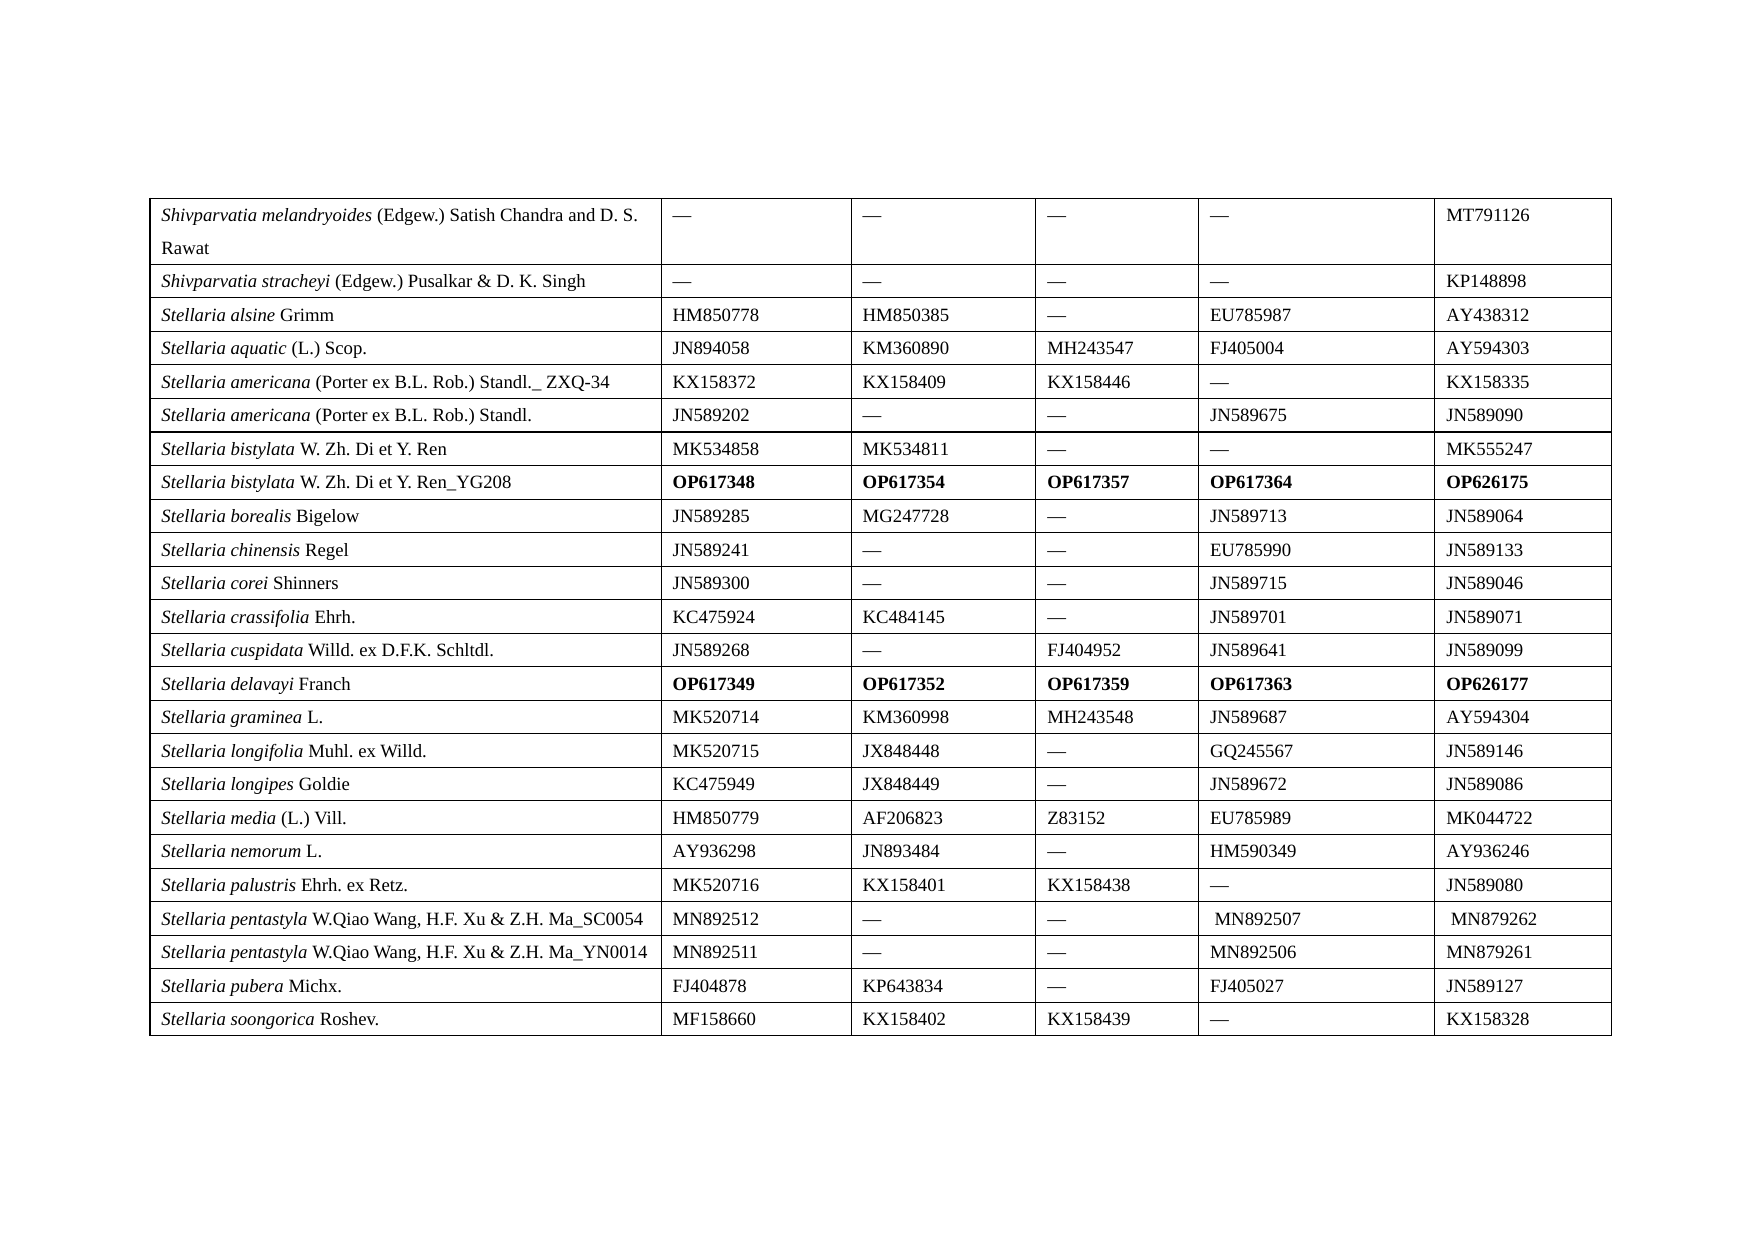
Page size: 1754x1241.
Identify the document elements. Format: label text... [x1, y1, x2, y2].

table_cell — [1036, 600, 1198, 633]
table_cell MK534811 [852, 433, 1035, 465]
table_cell JN589046 [1435, 567, 1611, 599]
table_cell Stellaria longipes Goldie [151, 768, 661, 800]
table_cell EU785989 [1199, 801, 1434, 834]
table_cell — [1036, 567, 1198, 599]
table_cell Stellaria corei Shinners [151, 567, 661, 599]
table_cell JN589090 [1435, 399, 1611, 431]
table_cell Stellaria soongorica Roshev. [151, 1003, 661, 1035]
table_cell EU785987 [1199, 298, 1434, 331]
table_cell — [1036, 902, 1198, 934]
table_cell OP617357 [1036, 466, 1198, 498]
table_cell Stellaria pentastyla W.Qiao Wang, H.F. Xu & Z.H. Ma_SC0054 [151, 902, 661, 934]
table_cell Stellaria chinensis Regel [151, 533, 661, 566]
table_cell JN893484 [852, 835, 1035, 867]
table_cell KX158402 [852, 1003, 1035, 1035]
table_cell — [1199, 869, 1434, 901]
table_cell Stellaria graminea L. [151, 701, 661, 733]
table_cell — [1036, 433, 1198, 465]
table_cell KP148898 [1435, 265, 1611, 297]
table_cell FJ404878 [662, 969, 851, 1002]
table_cell AY936298 [662, 835, 851, 867]
table_cell — [1036, 835, 1198, 867]
table_cell KX158335 [1435, 365, 1611, 398]
table_cell JN589713 [1199, 500, 1434, 532]
table_cell OP617354 [852, 466, 1035, 498]
table_cell KX158438 [1036, 869, 1198, 901]
table_cell GQ245567 [1199, 734, 1434, 767]
table_cell — [1199, 433, 1434, 465]
table_cell KX158446 [1036, 365, 1198, 398]
table_cell AY936246 [1435, 835, 1611, 867]
table_cell MN892507 [1199, 902, 1434, 934]
table_cell JN589241 [662, 533, 851, 566]
table_cell — [852, 936, 1035, 968]
table_cell — [852, 902, 1035, 934]
table_cell JN589127 [1435, 969, 1611, 1002]
table_cell OP626175 [1435, 466, 1611, 498]
table_cell OP617348 [662, 466, 851, 498]
table_cell MN892506 [1199, 936, 1434, 968]
table_cell AF206823 [852, 801, 1035, 834]
table_cell FJ405004 [1199, 332, 1434, 364]
table_cell OP617359 [1036, 667, 1198, 700]
table_cell Stellaria americana (Porter ex B.L. Rob.) Standl._ ZXQ-34 [151, 365, 661, 398]
table_cell Shivparvatia melandryoides (Edgew.) Satish Chandra and D. S. Rawat [151, 199, 661, 264]
table_cell — [1036, 969, 1198, 1002]
table_cell Stellaria longifolia Muhl. ex Willd. [151, 734, 661, 767]
table_cell JN589133 [1435, 533, 1611, 566]
table_cell JN894058 [662, 332, 851, 364]
table_cell JN589687 [1199, 701, 1434, 733]
table_cell MK555247 [1435, 433, 1611, 465]
table_cell Stellaria pubera Michx. [151, 969, 661, 1002]
table_cell MK520714 [662, 701, 851, 733]
table_cell MK520716 [662, 869, 851, 901]
table_cell — [1199, 365, 1434, 398]
table_cell Stellaria bistylata W. Zh. Di et Y. Ren [151, 433, 661, 465]
table_cell — [1199, 199, 1434, 264]
table_cell — [1036, 298, 1198, 331]
table_cell — [1036, 265, 1198, 297]
table_cell Stellaria crassifolia Ehrh. [151, 600, 661, 633]
table_cell KM360998 [852, 701, 1035, 733]
table_cell — [1199, 265, 1434, 297]
table_cell MK520715 [662, 734, 851, 767]
table_cell JN589071 [1435, 600, 1611, 633]
table_cell JN589064 [1435, 500, 1611, 532]
table_cell MT791126 [1435, 199, 1611, 264]
table_cell KP643834 [852, 969, 1035, 1002]
table_cell Stellaria bistylata W. Zh. Di et Y. Ren_YG208 [151, 466, 661, 498]
table_cell Stellaria alsine Grimm [151, 298, 661, 331]
table_cell KM360890 [852, 332, 1035, 364]
table_cell JN589285 [662, 500, 851, 532]
table_cell JN589715 [1199, 567, 1434, 599]
table_cell KX158401 [852, 869, 1035, 901]
table_cell Stellaria aquatic (L.) Scop. [151, 332, 661, 364]
table_cell — [1036, 399, 1198, 431]
table_cell KC484145 [852, 600, 1035, 633]
table_cell — [1036, 533, 1198, 566]
table_cell OP617349 [662, 667, 851, 700]
table_cell — [852, 399, 1035, 431]
table_cell KC475949 [662, 768, 851, 800]
table_cell Stellaria palustris Ehrh. ex Retz. [151, 869, 661, 901]
table_cell MN879261 [1435, 936, 1611, 968]
table_cell Stellaria americana (Porter ex B.L. Rob.) Standl. [151, 399, 661, 431]
table_cell KX158372 [662, 365, 851, 398]
table_cell HM850778 [662, 298, 851, 331]
table_cell JN589701 [1199, 600, 1434, 633]
table_cell MN892511 [662, 936, 851, 968]
table_cell — [852, 567, 1035, 599]
table_cell FJ405027 [1199, 969, 1434, 1002]
table_cell MN892512 [662, 902, 851, 934]
table_cell Stellaria delavayi Franch [151, 667, 661, 700]
table_cell JX848449 [852, 768, 1035, 800]
table_cell Z83152 [1036, 801, 1198, 834]
table_cell JN589672 [1199, 768, 1434, 800]
table_cell — [662, 265, 851, 297]
table_cell — [1036, 199, 1198, 264]
table_cell Stellaria media (L.) Vill. [151, 801, 661, 834]
table_cell JN589675 [1199, 399, 1434, 431]
table_cell JN589300 [662, 567, 851, 599]
table_cell KX158409 [852, 365, 1035, 398]
table_cell JN589080 [1435, 869, 1611, 901]
table_cell KX158328 [1435, 1003, 1611, 1035]
table_cell JN589202 [662, 399, 851, 431]
table_cell — [1199, 1003, 1434, 1035]
table_cell KX158439 [1036, 1003, 1198, 1035]
table_cell MK044722 [1435, 801, 1611, 834]
table_cell HM850779 [662, 801, 851, 834]
table_cell Stellaria borealis Bigelow [151, 500, 661, 532]
table_cell MK534858 [662, 433, 851, 465]
table_cell OP617363 [1199, 667, 1434, 700]
table_cell OP617352 [852, 667, 1035, 700]
table_cell AY594304 [1435, 701, 1611, 733]
table_cell AY438312 [1435, 298, 1611, 331]
table_cell MG247728 [852, 500, 1035, 532]
table_cell — [1036, 768, 1198, 800]
table_cell FJ404952 [1036, 634, 1198, 666]
table_cell OP617364 [1199, 466, 1434, 498]
table_cell — [852, 265, 1035, 297]
table_cell Shivparvatia stracheyi (Edgew.) Pusalkar & D. K. Singh [151, 265, 661, 297]
table_cell JN589268 [662, 634, 851, 666]
table_cell HM590349 [1199, 835, 1434, 867]
table_cell JN589099 [1435, 634, 1611, 666]
table_cell Stellaria nemorum L. [151, 835, 661, 867]
table_cell AY594303 [1435, 332, 1611, 364]
table_cell JN589641 [1199, 634, 1434, 666]
table_cell OP626177 [1435, 667, 1611, 700]
table_cell — [1036, 734, 1198, 767]
table_cell — [852, 199, 1035, 264]
table_cell — [1036, 936, 1198, 968]
table_cell JN589146 [1435, 734, 1611, 767]
table_cell — [662, 199, 851, 264]
table_cell MF158660 [662, 1003, 851, 1035]
table_cell HM850385 [852, 298, 1035, 331]
table_cell — [1036, 500, 1198, 532]
table_cell JN589086 [1435, 768, 1611, 800]
table_cell MN879262 [1435, 902, 1611, 934]
table_cell — [852, 634, 1035, 666]
table_cell MH243547 [1036, 332, 1198, 364]
table_cell Stellaria cuspidata Willd. ex D.F.K. Schltdl. [151, 634, 661, 666]
table_cell MH243548 [1036, 701, 1198, 733]
table_cell Stellaria pentastyla W.Qiao Wang, H.F. Xu & Z.H. Ma_YN0014 [151, 936, 661, 968]
table_cell — [852, 533, 1035, 566]
table_cell EU785990 [1199, 533, 1434, 566]
table_cell KC475924 [662, 600, 851, 633]
table_cell JX848448 [852, 734, 1035, 767]
